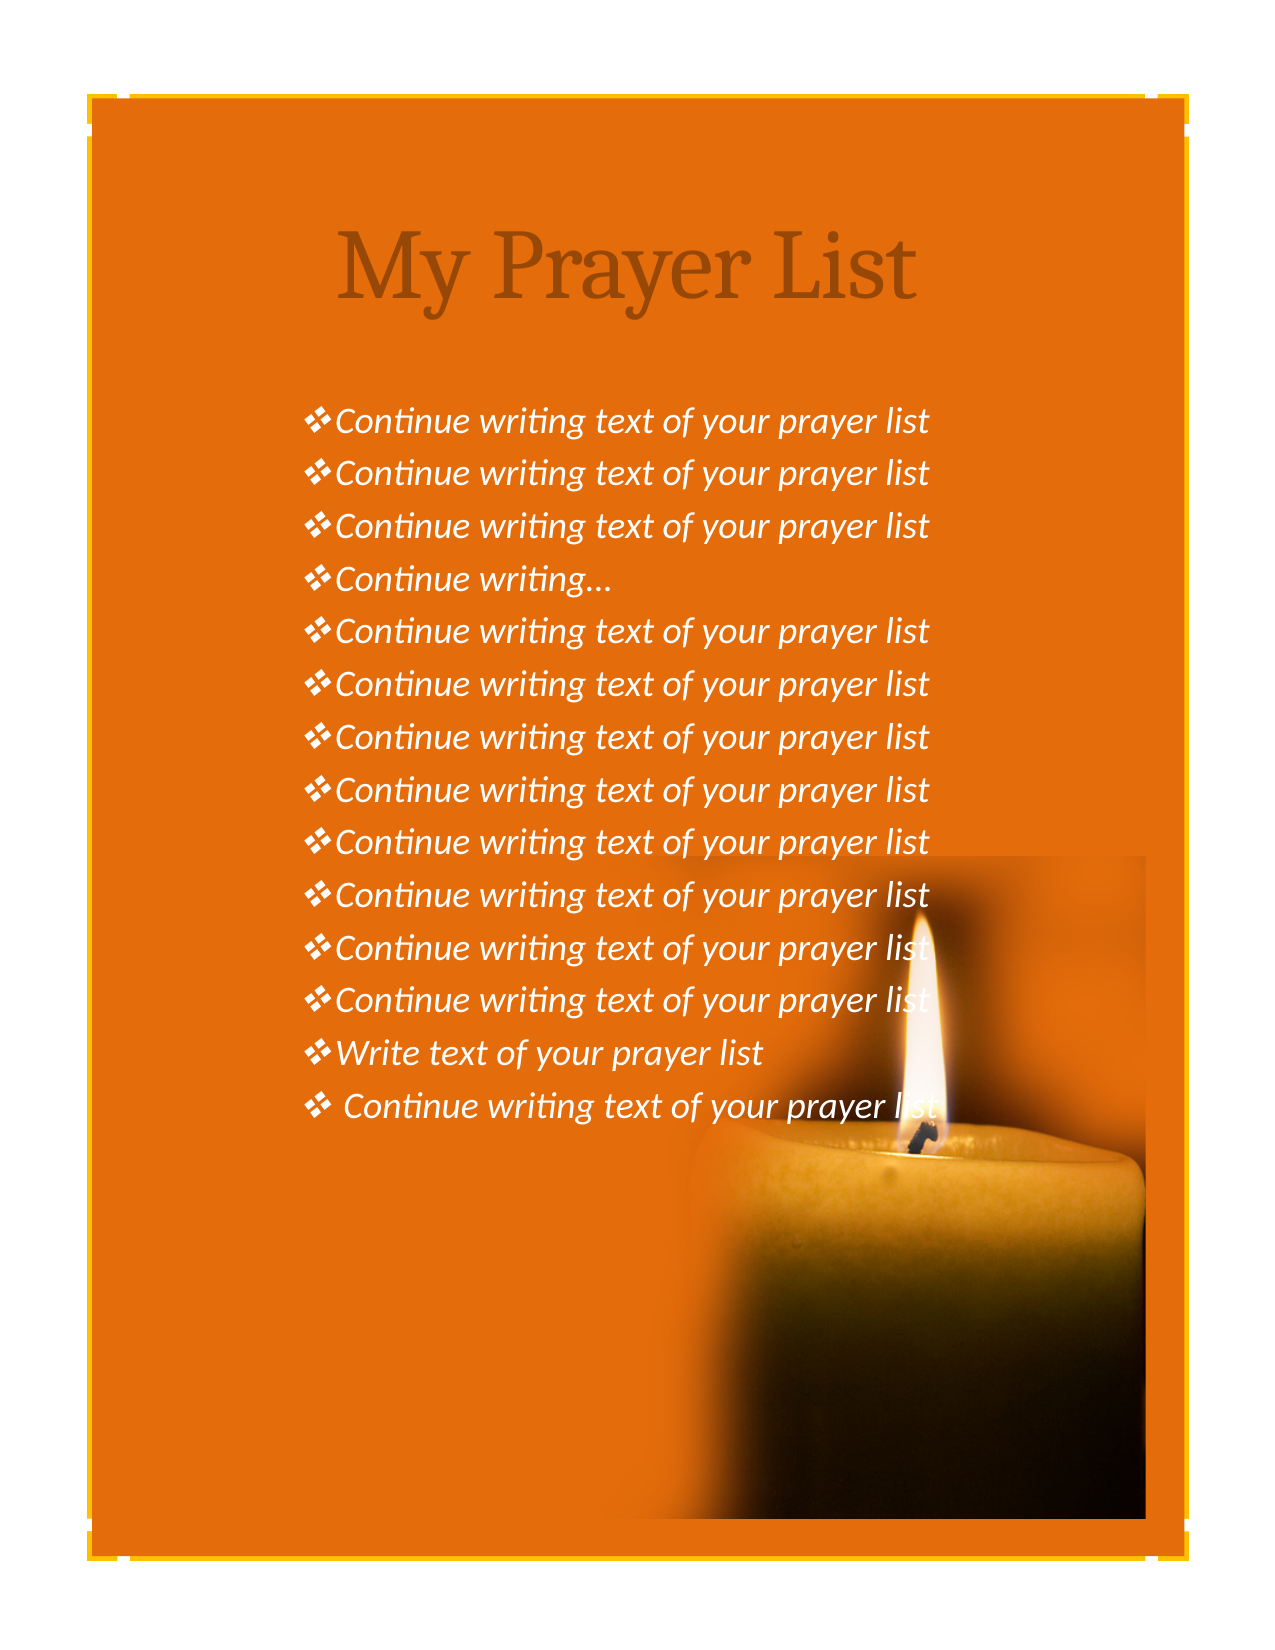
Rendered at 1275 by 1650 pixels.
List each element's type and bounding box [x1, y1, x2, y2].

picture [581, 1102, 588, 1110]
picture [580, 856, 1146, 1519]
picture [580, 1117, 588, 1122]
